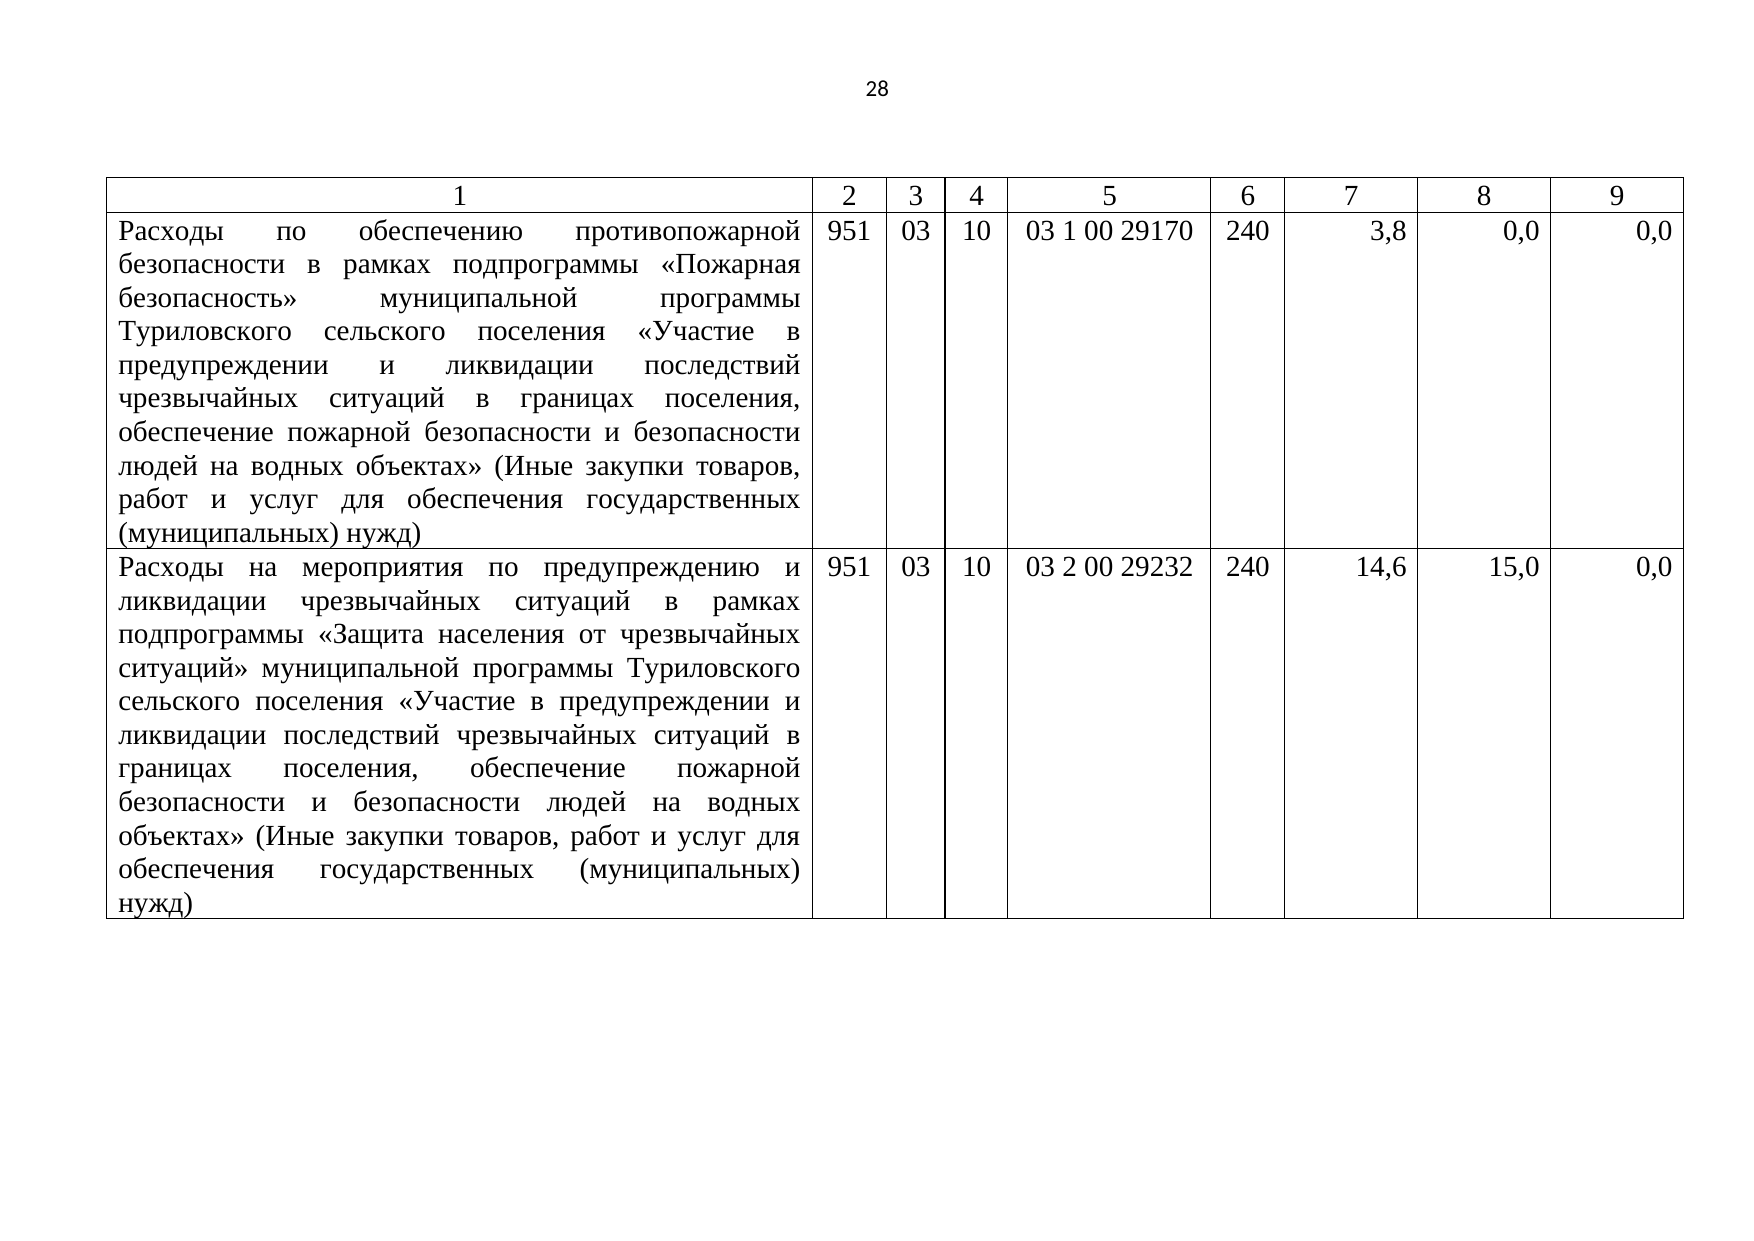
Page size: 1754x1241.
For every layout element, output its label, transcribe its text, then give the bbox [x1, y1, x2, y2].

table_header 9 [1551, 178, 1683, 212]
table_header 5 [1008, 178, 1210, 212]
table_cell 240 [1211, 549, 1284, 918]
table_header 6 [1211, 178, 1284, 212]
table_header 8 [1418, 178, 1550, 212]
table_cell 03 2 00 29232 [1008, 549, 1210, 918]
table_cell 0,0 [1551, 213, 1683, 548]
table_cell 10 [946, 549, 1007, 918]
table_cell 03 1 00 29170 [1008, 213, 1210, 548]
table_cell 3,8 [1285, 213, 1417, 548]
table_cell 951 [813, 549, 886, 918]
table_cell 0,0 [1551, 549, 1683, 918]
table_header 4 [946, 178, 1007, 212]
table_cell 0,0 [1418, 213, 1550, 548]
table_cell 15,0 [1418, 549, 1550, 918]
table_cell Расходы по обеспечению противопожарной безопасности в рамках подпрограммы «Пожарная безопасность» муниципальной программы Туриловского сельского поселения «Участие в предупреждении и ликвидации последствий чрезвычайных ситуаций в границах поселения, обеспечение пожарной безопасности и безопасности людей на водных объектах» (Иные закупки товаров, работ и услуг для обеспечения государственных (муниципальных) нужд) [107, 213, 812, 548]
table_header 3 [887, 178, 944, 212]
table_cell 03 [887, 549, 944, 918]
table_cell 03 [887, 213, 944, 548]
table_cell 240 [1211, 213, 1284, 548]
table_header 2 [813, 178, 886, 212]
table_header 1 [107, 178, 812, 212]
table_cell 14,6 [1285, 549, 1417, 918]
table_header 7 [1285, 178, 1417, 212]
table_cell 951 [813, 213, 886, 548]
table_cell Расходы на мероприятия по предупреждению и ликвидации чрезвычайных ситуаций в рамках подпрограммы «Защита населения от чрезвычайных ситуаций» муниципальной программы Туриловского сельского поселения «Участие в предупреждении и ликвидации последствий чрезвычайных ситуаций в границах поселения, обеспечение пожарной безопасности и безопасности людей на водных объектах» (Иные закупки товаров, работ и услуг для обеспечения государственных (муниципальных) нужд) [107, 549, 812, 918]
table_cell 10 [946, 213, 1007, 548]
